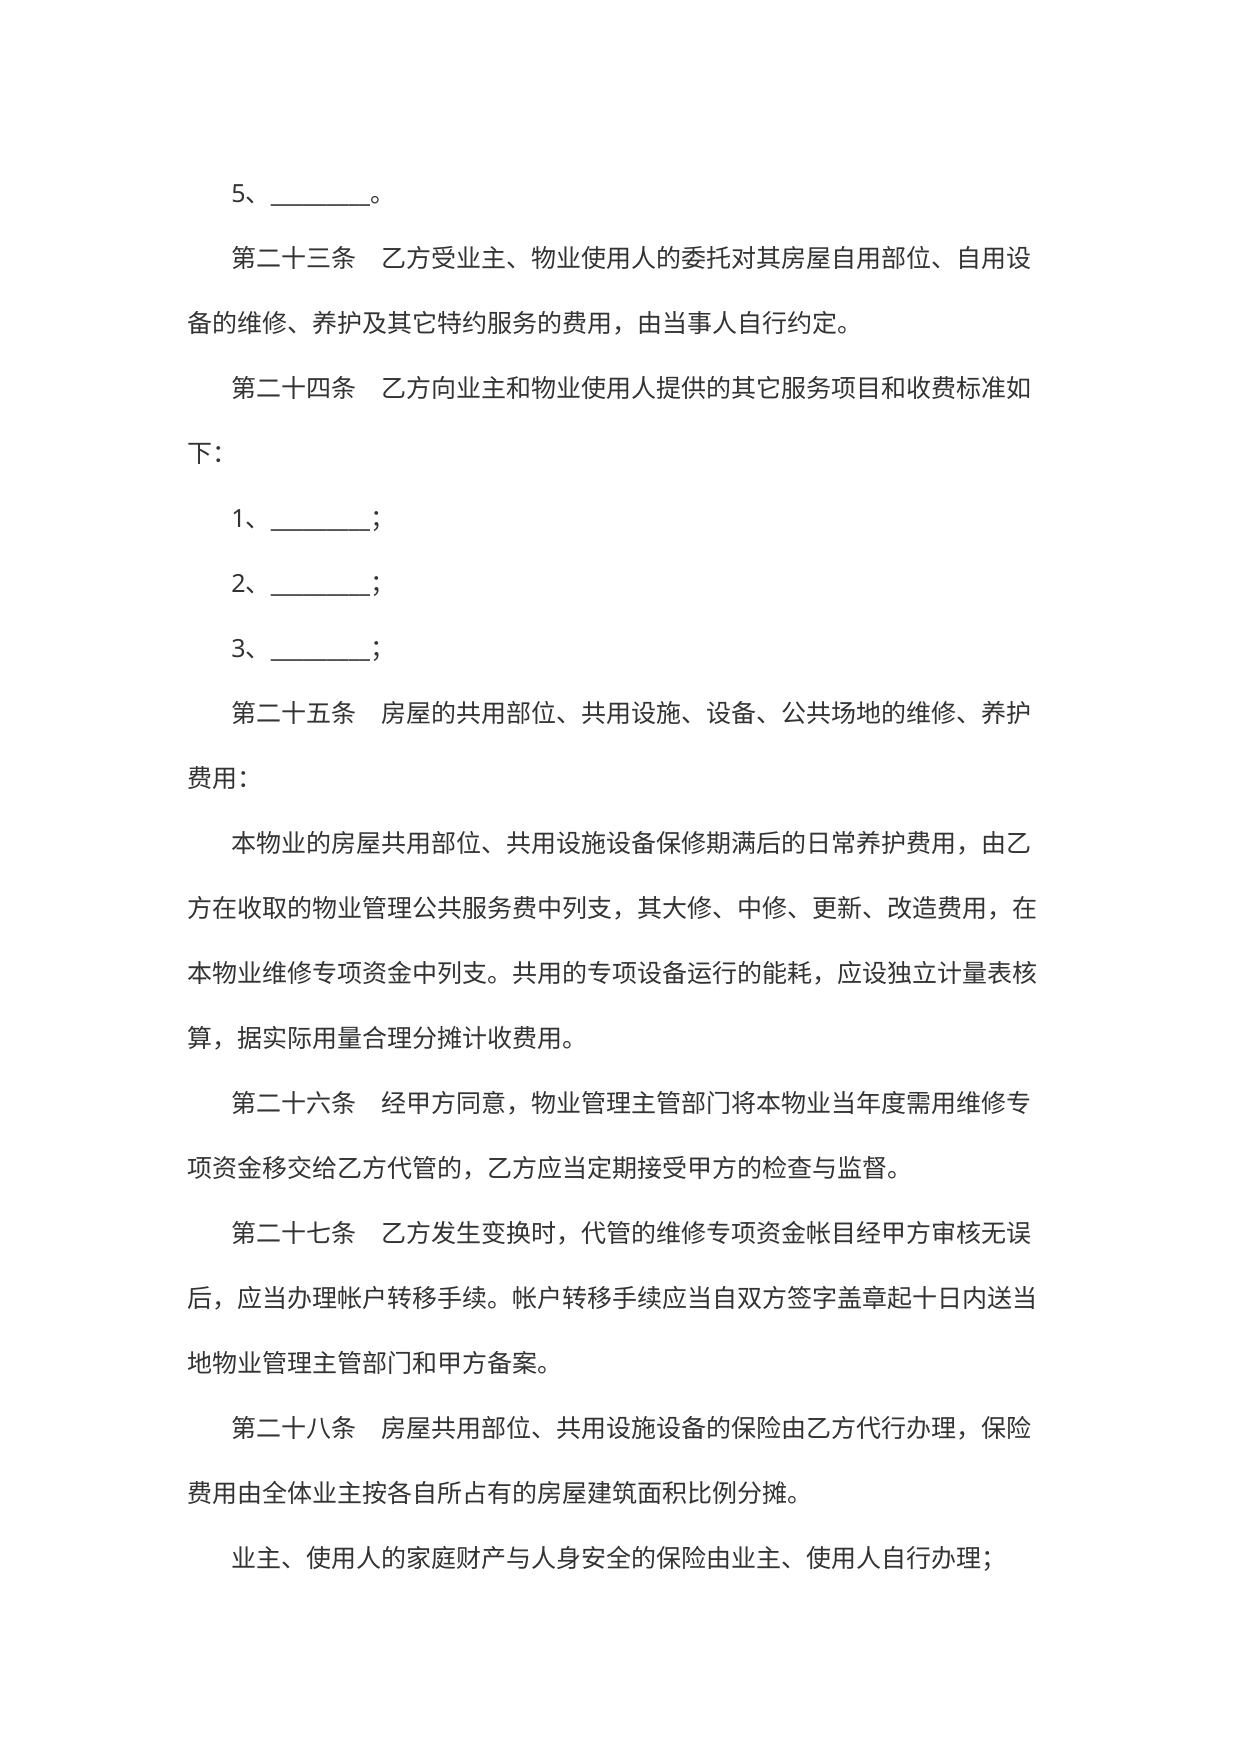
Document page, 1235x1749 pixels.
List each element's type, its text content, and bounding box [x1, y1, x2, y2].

text 3、_________； [187, 614, 1047, 679]
text 业主、使用人的家庭财产与人身安全的保险由业主、使用人自行办理； [187, 1524, 1047, 1589]
text 2、_________； [187, 549, 1047, 614]
text 第二十五条 房屋的共用部位、共用设施、设备、公共场地的维修、养护费用： [187, 679, 1047, 809]
text 第二十三条 乙方受业主、物业使用人的委托对其房屋自用部位、自用设备的维修、养护及其它特约服务的费用，由当事人自行约定。 [187, 224, 1047, 354]
text 本物业的房屋共用部位、共用设施设备保修期满后的日常养护费用，由乙方在收取的物业管理公共服务费中列支，其大修、中修、更新、改造费用，在本物业维修专项资金中列支。共用的专项设备运行的能耗，应设独立计量表核算，据实际用量合理分摊计收费用。 [187, 809, 1047, 1069]
text 第二十六条 经甲方同意，物业管理主管部门将本物业当年度需用维修专项资金移交给乙方代管的，乙方应当定期接受甲方的检查与监督。 [187, 1069, 1047, 1199]
text 第二十七条 乙方发生变换时，代管的维修专项资金帐目经甲方审核无误后，应当办理帐户转移手续。帐户转移手续应当自双方签字盖章起十日内送当地物业管理主管部门和甲方备案。 [187, 1199, 1047, 1394]
text 第二十四条 乙方向业主和物业使用人提供的其它服务项目和收费标准如下： [187, 354, 1047, 484]
text 第二十八条 房屋共用部位、共用设施设备的保险由乙方代行办理，保险费用由全体业主按各自所占有的房屋建筑面积比例分摊。 [187, 1394, 1047, 1524]
text 5、_________。 [187, 159, 1047, 224]
text 1、_________； [187, 484, 1047, 549]
